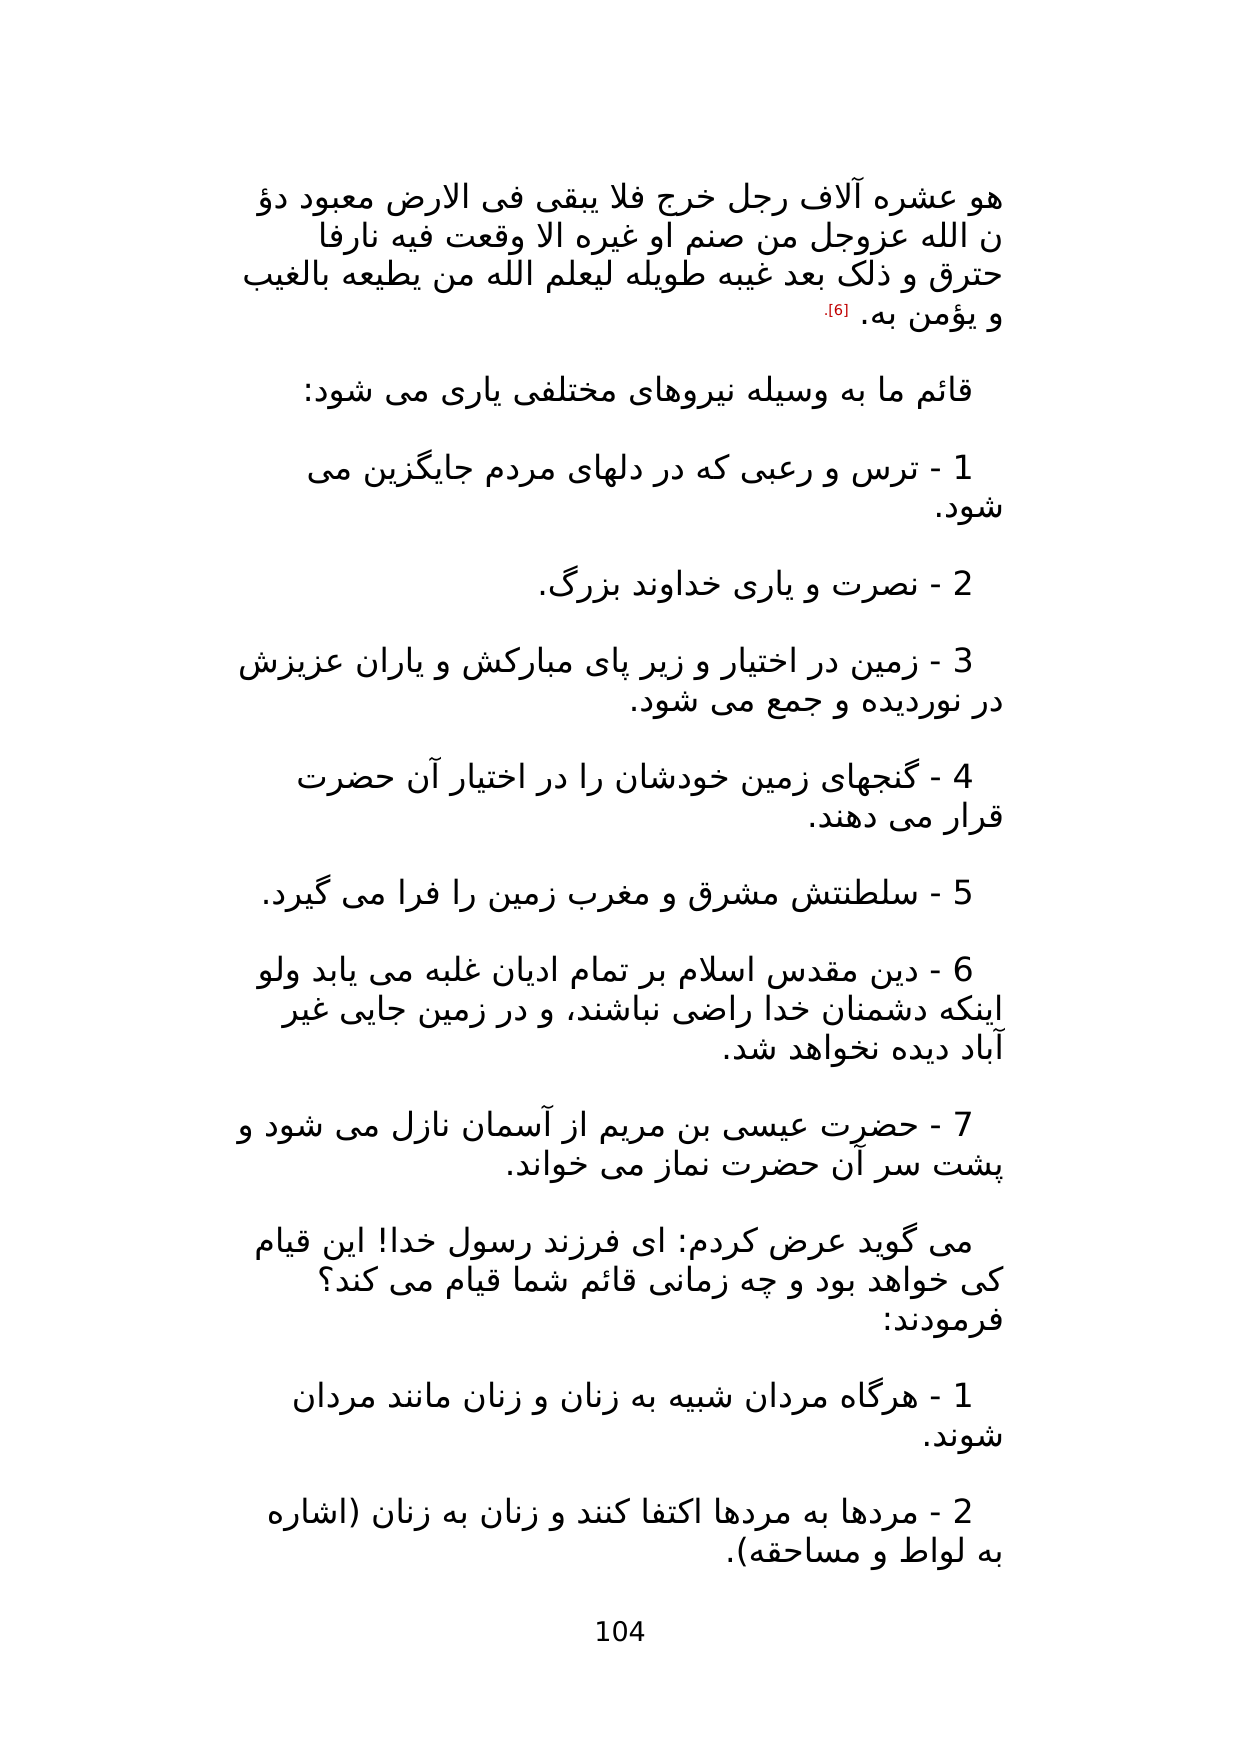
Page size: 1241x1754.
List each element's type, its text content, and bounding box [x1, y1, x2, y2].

text می گوید عرض کردم: ای فرزند رسول خدا! این قیام کی خواهد بود و چه زمانی قائم شما قیام می کند؟ فرمودند: [236, 1222, 1004, 1338]
text 4 - گنجهای زمین خودشان را در اختیار آن حضرت قرار می دهند. [236, 757, 1004, 835]
text 5 - سلطنتش مشرق و مغرب زمین را فرا می گیرد. [236, 873, 1004, 912]
text 2 - مردها به مردها اکتفا کنند و زنان به زنان (اشاره به لواط و مساحقه). [236, 1492, 1004, 1570]
text 1 - هرگاه مردان شبیه به زنان و زنان مانند مردان شوند. [236, 1376, 1004, 1454]
text 3 - زمین در اختیار و زیر پای مبارکش و یاران عزیزش در نوردیده و جمع می شود. [236, 641, 1004, 719]
text 7 - حضرت عیسی بن مریم از آسمان نازل می شود و پشت سر آن حضرت نماز می خواند. [236, 1106, 1004, 1183]
text 2 - نصرت و یاری خداوند بزرگ. [236, 564, 1004, 603]
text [236, 177, 1004, 333]
text 6 - دین مقدس اسلام بر تمام ادیان غلبه می یابد ولو اینکه دشمنان خدا راضی نباشند، و در زمین جایی غیر آباد دیده نخواهد شد. [236, 951, 1004, 1067]
text 1 - ترس و رعبی که در دلهای مردم جایگزین می شود. [236, 448, 1004, 526]
text قائم ما به وسیله نیروهای مختلفی یاری می شود: [236, 371, 1004, 410]
